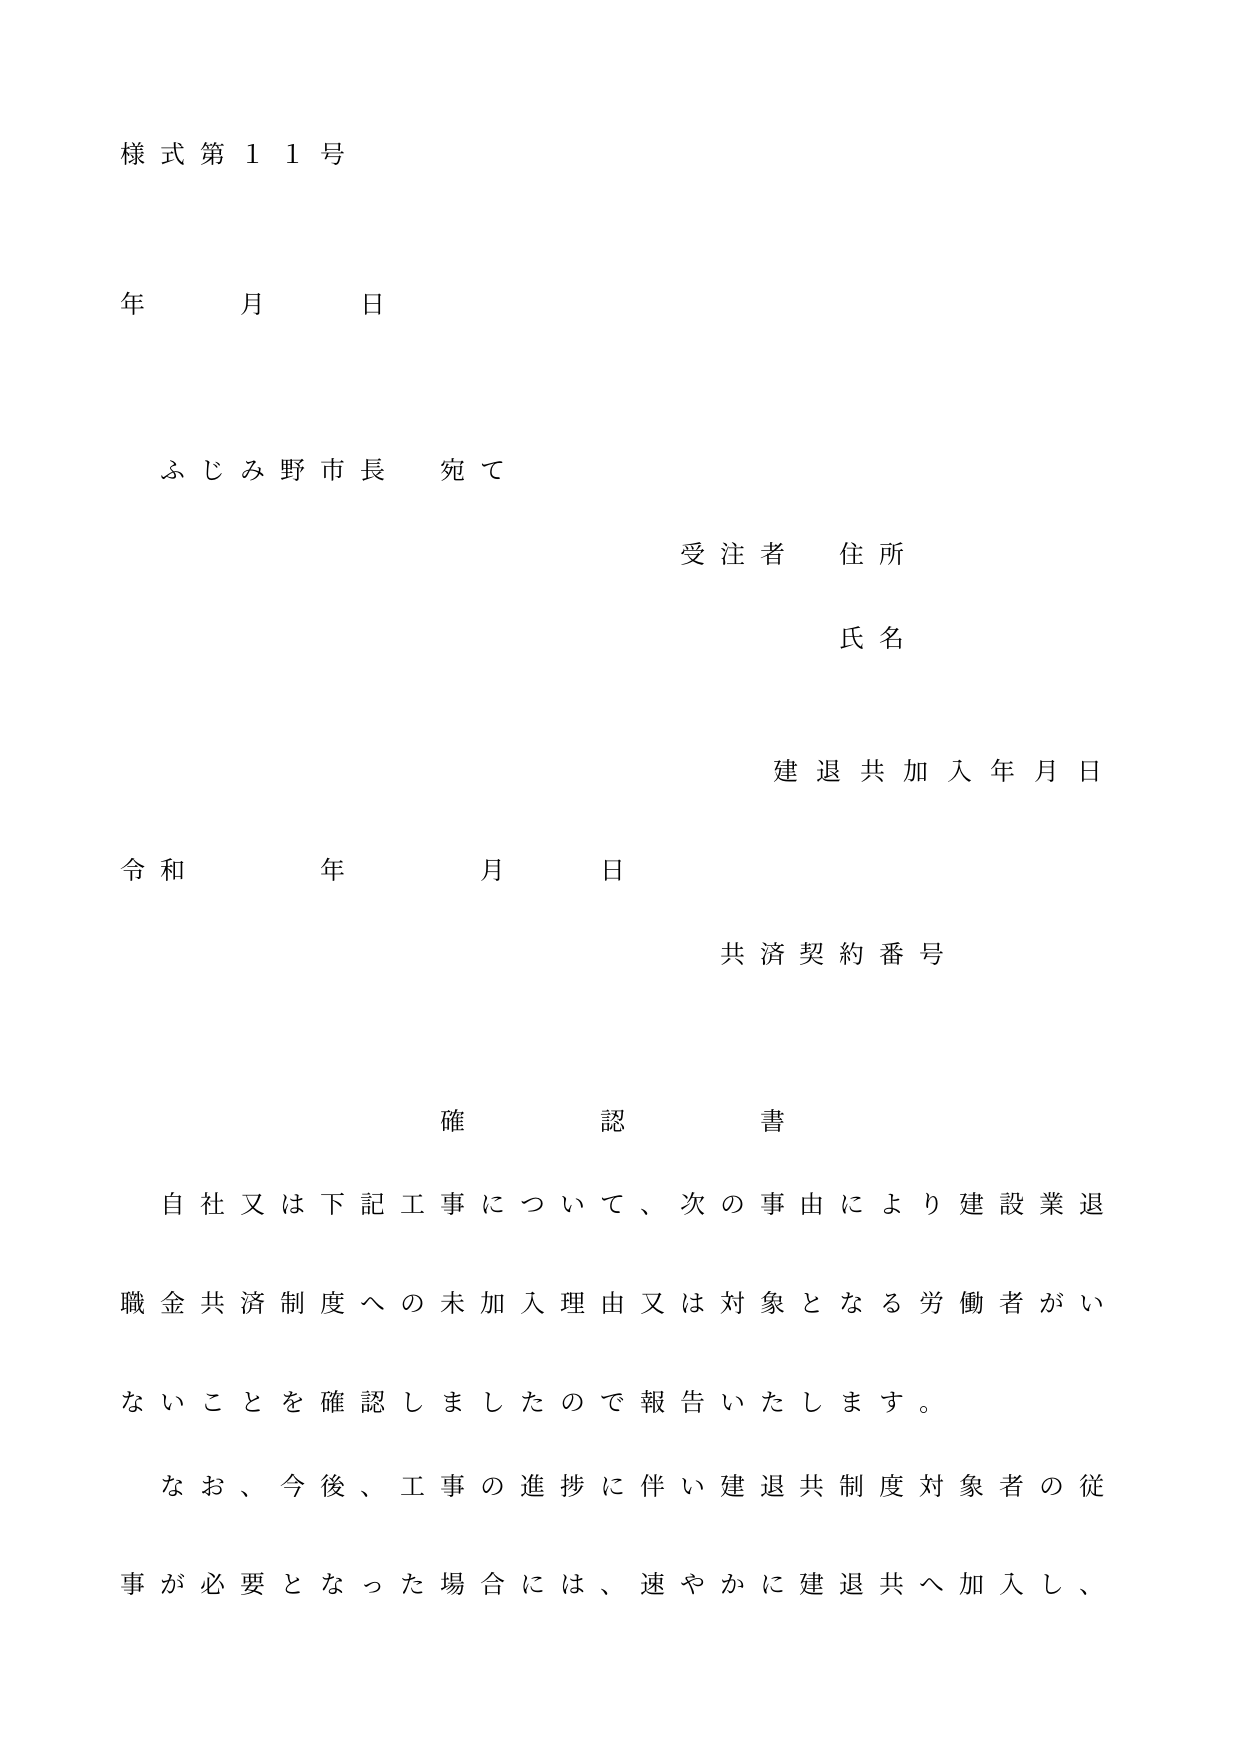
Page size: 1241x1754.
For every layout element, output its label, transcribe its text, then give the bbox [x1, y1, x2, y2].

text 年 月 日 [120, 204, 1120, 335]
text 受注者 住所 [120, 520, 1120, 586]
text 自社又は下記工事について、次の事由により建設業退職金共済制度への未加入理由又は対象となる労働者がいないことを確認しましたので報告いたします。 [120, 1170, 1120, 1433]
text 確 認 書 [120, 1086, 1120, 1152]
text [120, 1451, 1120, 1616]
text 共済契約番号 [120, 920, 1120, 986]
text ふじみ野市長 宛て [120, 436, 1120, 502]
text 様式第１１号 [120, 120, 1120, 186]
text 建退共加入年月日 令和 年 月 日 [120, 737, 1120, 902]
text 氏名 [120, 603, 1120, 669]
